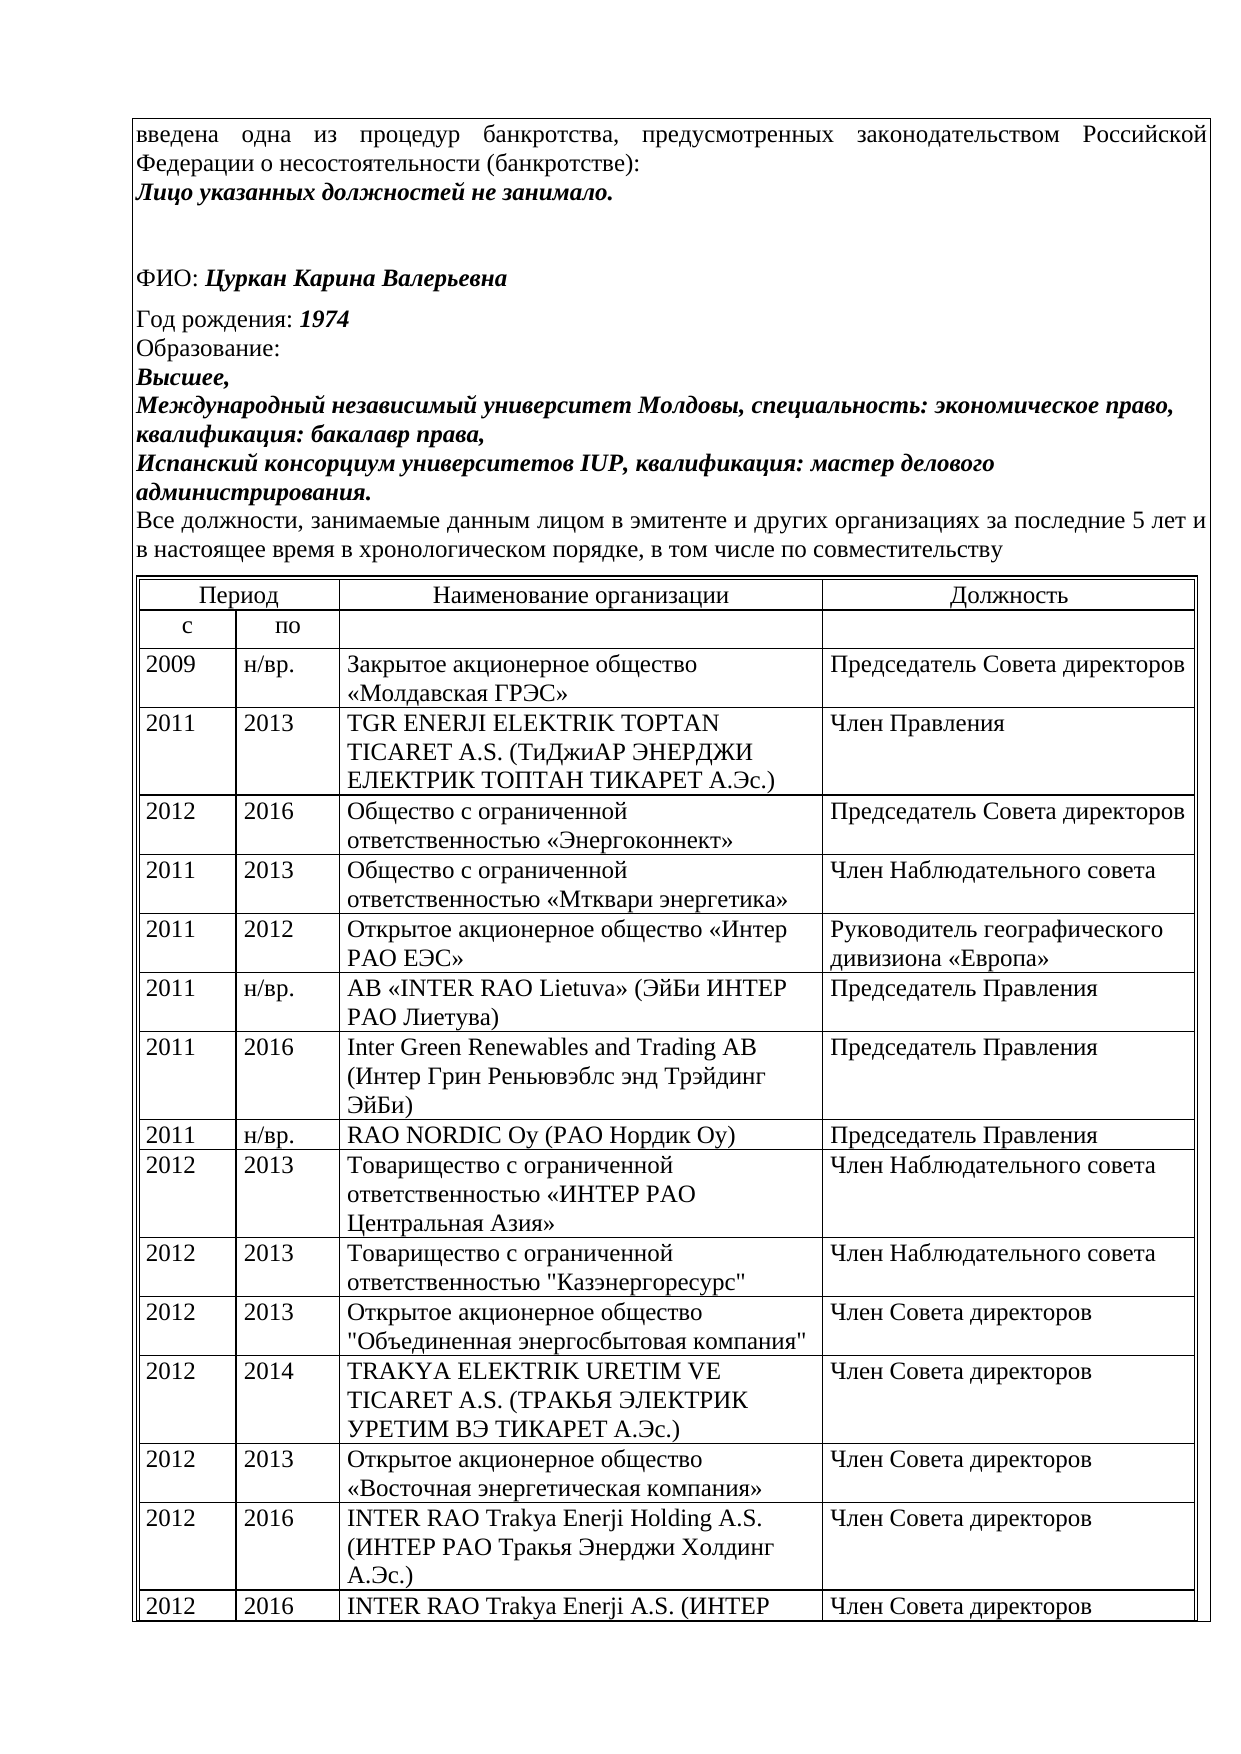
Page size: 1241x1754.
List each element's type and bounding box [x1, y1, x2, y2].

table_cell [133, 119, 1210, 1621]
